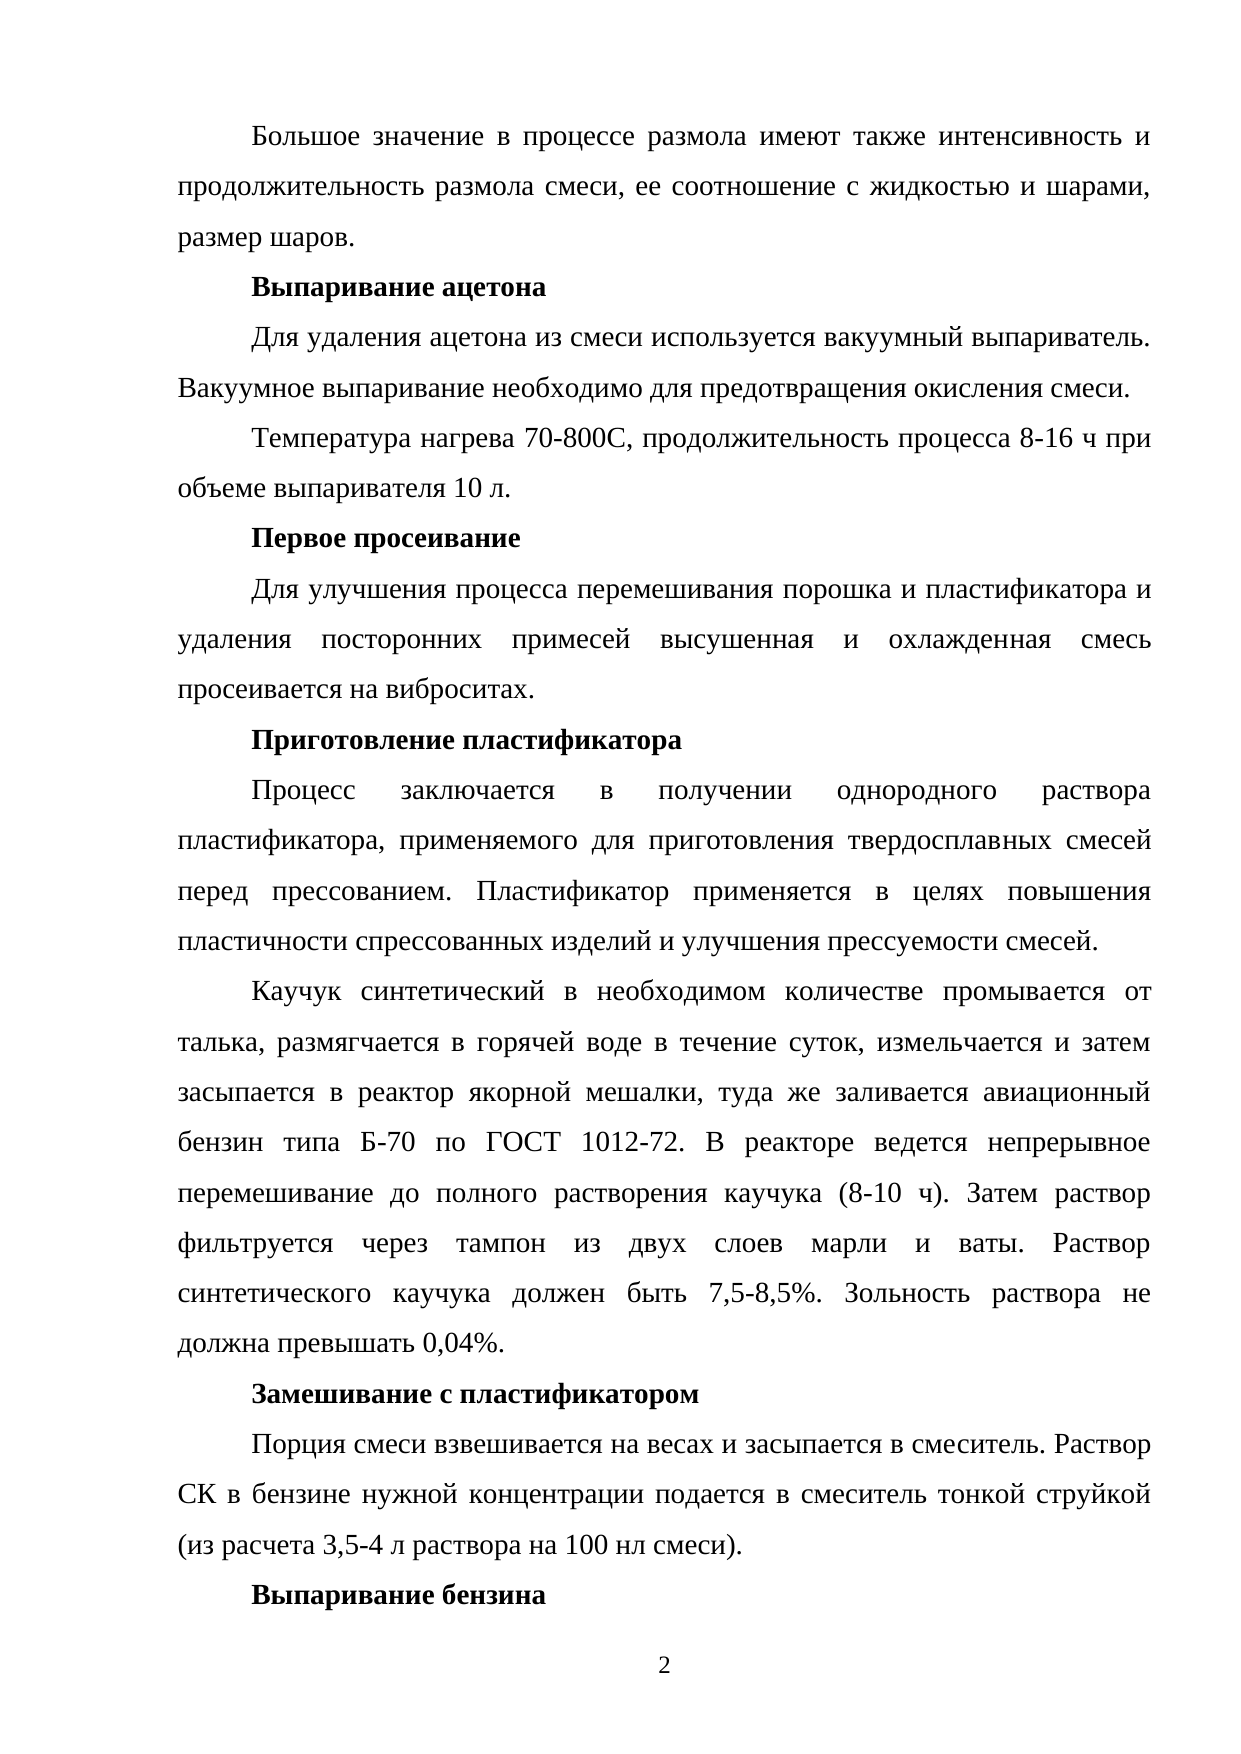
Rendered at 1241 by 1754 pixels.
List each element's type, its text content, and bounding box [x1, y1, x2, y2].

text Процесс заключается в получении однородного раствора пластификатора, применяемого для приготовления твердосплавных смесей перед прессованием. Пластификатор применяется в целях повышения пластичности спрессованных изделий и улучшения прессуемости смесей. [177, 772, 1152, 957]
text Замешивание с пластификатором [177, 1376, 1152, 1409]
text Первое просеивание [177, 521, 1152, 554]
text Каучук синтетический в необходимом количестве промывается от талька, размягчается в горячей воде в течение суток, измельчается и затем засыпается в реактор якорной мешалки, туда же заливается авиационный бензин типа Б-70 по ГОСТ 1012-72. В реакторе ведется непрерывное перемешивание до полного растворения каучука (8-10 ч). Затем раствор фильтруется через тампон из двух слоев марли и ваты. Раствор синтетического каучука должен быть 7,5-8,5%. Зольность раствора не должна превышать 0,04%. [177, 973, 1152, 1359]
text Для улучшения процесса перемешивания порошка и пластификатора и удаления посторонних примесей высушенная и охлажденная смесь просеивается на виброситах. [177, 571, 1152, 705]
text Температура нагрева 70-800С, продолжительность процесса 8-16 ч при объеме выпаривателя 10 л. [177, 420, 1152, 504]
text Порция смеси взвешивается на весах и засыпается в смеситель. Раствор СК в бензине нужной концентрации подается в смеситель тонкой струйкой (из расчета 3,5-4 л раствора на 100 нл смеси). [177, 1426, 1152, 1560]
text Большое значение в процессе размола имеют также интенсивность и продолжительность размола смеси, ее соотношение с жидкостью и шарами, размер шаров. [177, 118, 1152, 252]
text Для удаления ацетона из смеси используется вакуумный выпариватель. Вакуумное выпаривание необходимо для предотвращения окисления смеси. [177, 319, 1152, 403]
text Выпаривание ацетона [177, 269, 1152, 303]
text Выпаривание бензина [177, 1577, 1152, 1611]
text Приготовление пластификатора [177, 722, 1152, 755]
